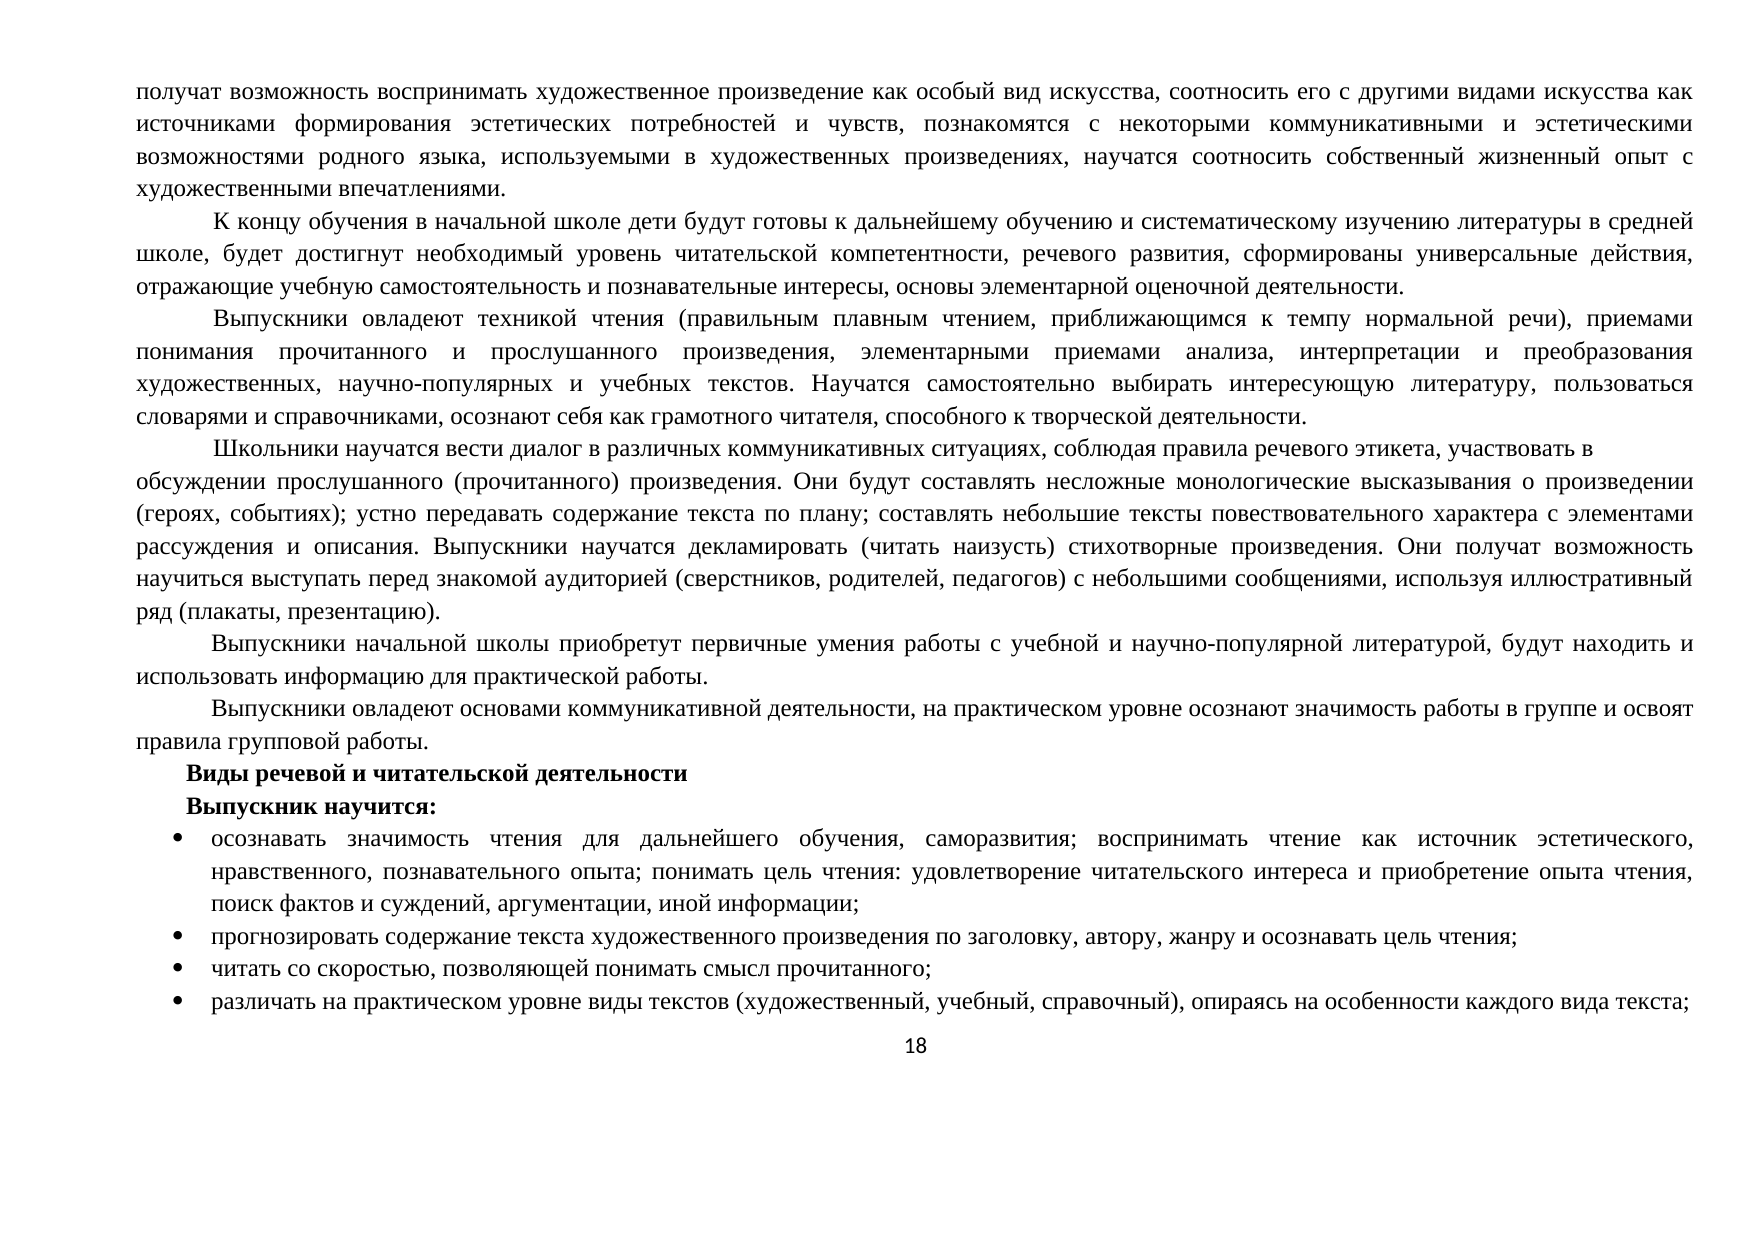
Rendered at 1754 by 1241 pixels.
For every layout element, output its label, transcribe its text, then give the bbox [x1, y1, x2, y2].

text Виды речевой и читательской деятельности Выпускник научится: [186, 756, 722, 821]
text Выпускники овладеют основами коммуникативной деятельности, на практическом уровне осознают значимость работы в группе и освоят правила групповой работы. [136, 691, 1695, 756]
list читать со скоростью, позволяющей понимать смысл прочитанного; [173, 951, 1695, 984]
text Выпускники овладеют техникой чтения (правильным плавным чтением, приближающимся к темпу нормальной речи), приемами понимания прочитанного и прослушанного произведения, элементарными приемами анализа, интерпретации и преобразования художественных, научно-популярных и учебных текстов. Научатся самостоятельно выбирать интересующую литературу, пользоваться словарями и справочниками, осознают себя как грамотного читателя, способного к творческой деятельности. [136, 301, 1695, 431]
text К концу обучения в начальной школе дети будут готовы к дальнейшему обучению и систематическому изучению литературы в средней школе, будет достигнут необходимый уровень читательской компетентности, речевого развития, сформированы универсальные действия, отражающие учебную самостоятельность и познавательные интересы, основы элементарной оценочной деятельности. [136, 204, 1695, 301]
text Выпускники начальной школы приобретут первичные умения работы с учебной и научно-популярной литературой, будут находить и использовать информацию для практической работы. [136, 626, 1695, 691]
list различать на практическом уровне виды текстов (художественный, учебный, справочный), опираясь на особенности каждого вида текста; [173, 984, 1695, 1016]
text Школьники научатся вести диалог в различных коммуникативных ситуациях, соблюдая правила речевого этикета, участвовать в [136, 431, 1695, 464]
list прогнозировать содержание текста художественного произведения по заголовку, автору, жанру и осознавать цель чтения; [173, 919, 1695, 951]
list осознавать значимость чтения для дальнейшего обучения, саморазвития; воспринимать чтение как источник эстетического, нравственного, познавательного опыта; понимать цель чтения: удовлетворение читательского интереса и приобретение опыта чтения, поиск фактов и суждений, аргументации, иной информации; [173, 821, 1695, 919]
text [136, 74, 1695, 204]
text обсуждении прослушанного (прочитанного) произведения. Они будут составлять несложные монологические высказывания о произведении (героях, событиях); устно передавать содержание текста по плану; составлять небольшие тексты повествовательного характера с элементами рассуждения и описания. Выпускники научатся декламировать (читать наизусть) стихотворные произведения. Они получат возможность научиться выступать перед знакомой аудиторией (сверстников, родителей, педагогов) с небольшими сообщениями, используя иллюстративный ряд (плакаты, презентацию). [136, 464, 1695, 626]
